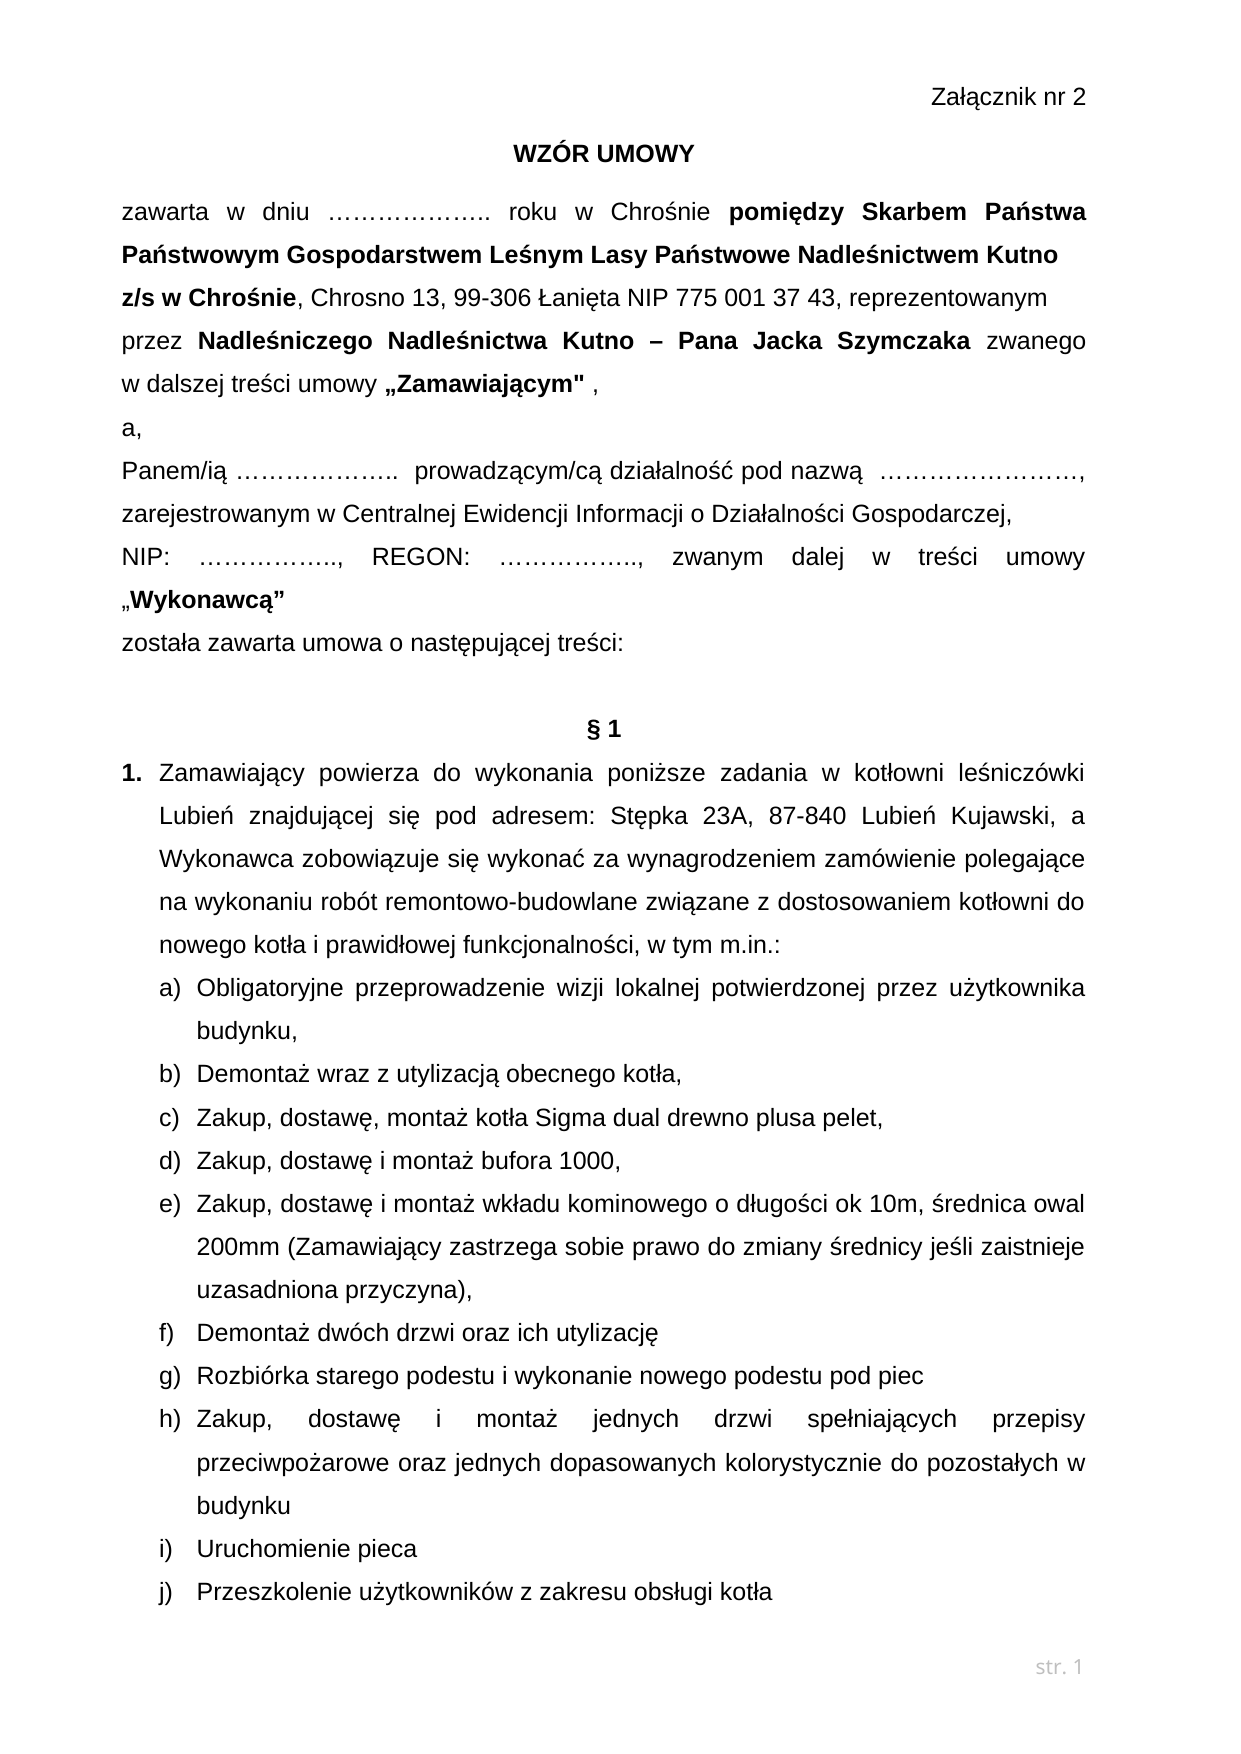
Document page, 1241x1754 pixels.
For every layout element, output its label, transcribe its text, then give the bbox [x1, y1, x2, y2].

text z/s w Chrośnie, Chrosno 13, 99-306 Łanięta NIP 775 001 37 43, reprezentowanym [121, 283, 1086, 312]
list Zakup, dostawę i montaż wkładu kominowego o długości ok 10m, średnica owal 200mm (Zamawiający zastrzega sobie prawo do zmiany średnicy jeśli zaistnieje uzasadniona przyczyna), [159, 1189, 1086, 1304]
list Demontaż wraz z utylizacją obecnego kotła, [159, 1059, 1086, 1088]
text zawarta w dniu ……………….. roku w Chrośnie pomiędzy Skarbem Państwa Państwowym Gospodarstwem Leśnym Lasy Państwowe Nadleśnictwem Kutno [121, 197, 1086, 269]
text przez Nadleśniczego Nadleśnictwa Kutno – Pana Jacka Szymczaka zwanego w dalszej treści umowy „Zamawiającym" , [121, 326, 1086, 398]
text Panem/ią ……………….. prowadzącym/cą działalność pod nazwą ……………………, zarejestrowanym w Centralnej Ewidencji Informacji o Działalności Gospodarczej, [121, 456, 1086, 528]
list Obligatoryjne przeprowadzenie wizji lokalnej potwierdzonej przez użytkownika budynku, [159, 973, 1086, 1045]
list Demontaż dwóch drzwi oraz ich utylizację [159, 1318, 1086, 1347]
text § 1 [121, 714, 1086, 743]
text została zawarta umowa o następującej treści: [121, 628, 1086, 657]
list Rozbiórka starego podestu i wykonanie nowego podestu pod piec [159, 1361, 1086, 1390]
list Zakup, dostawę i montaż bufora 1000, [159, 1146, 1086, 1174]
text Załącznik nr 2 [121, 82, 1086, 111]
list Zakup, dostawę i montaż jednych drzwi spełniających przepisy przeciwpożarowe oraz jednych dopasowanych kolorystycznie do pozostałych w budynku [159, 1404, 1086, 1519]
text WZÓR UMOWY [121, 139, 1086, 168]
list Przeszkolenie użytkowników z zakresu obsługi kotła [159, 1577, 1086, 1606]
list Zamawiający powierza do wykonania poniższe zadania w kotłowni leśniczówki Lubień znajdującej się pod adresem: Stępka 23A, 87-840 Lubień Kujawski, a Wykonawca zobowiązuje się wykonać za wynagrodzeniem zamówienie polegające na wykonaniu robót remontowo-budowlane związane z dostosowaniem kotłowni do nowego kotła i prawidłowej funkcjonalności, w tym m.in.: [121, 758, 1086, 959]
list Zakup, dostawę, montaż kotła Sigma dual drewno plusa pelet, [159, 1103, 1086, 1131]
text a, [121, 413, 1086, 441]
text NIP: …………….., REGON: …………….., zwanym dalej w treści umowy „Wykonawcą” [121, 542, 1086, 614]
list Uruchomienie pieca [159, 1534, 1086, 1563]
